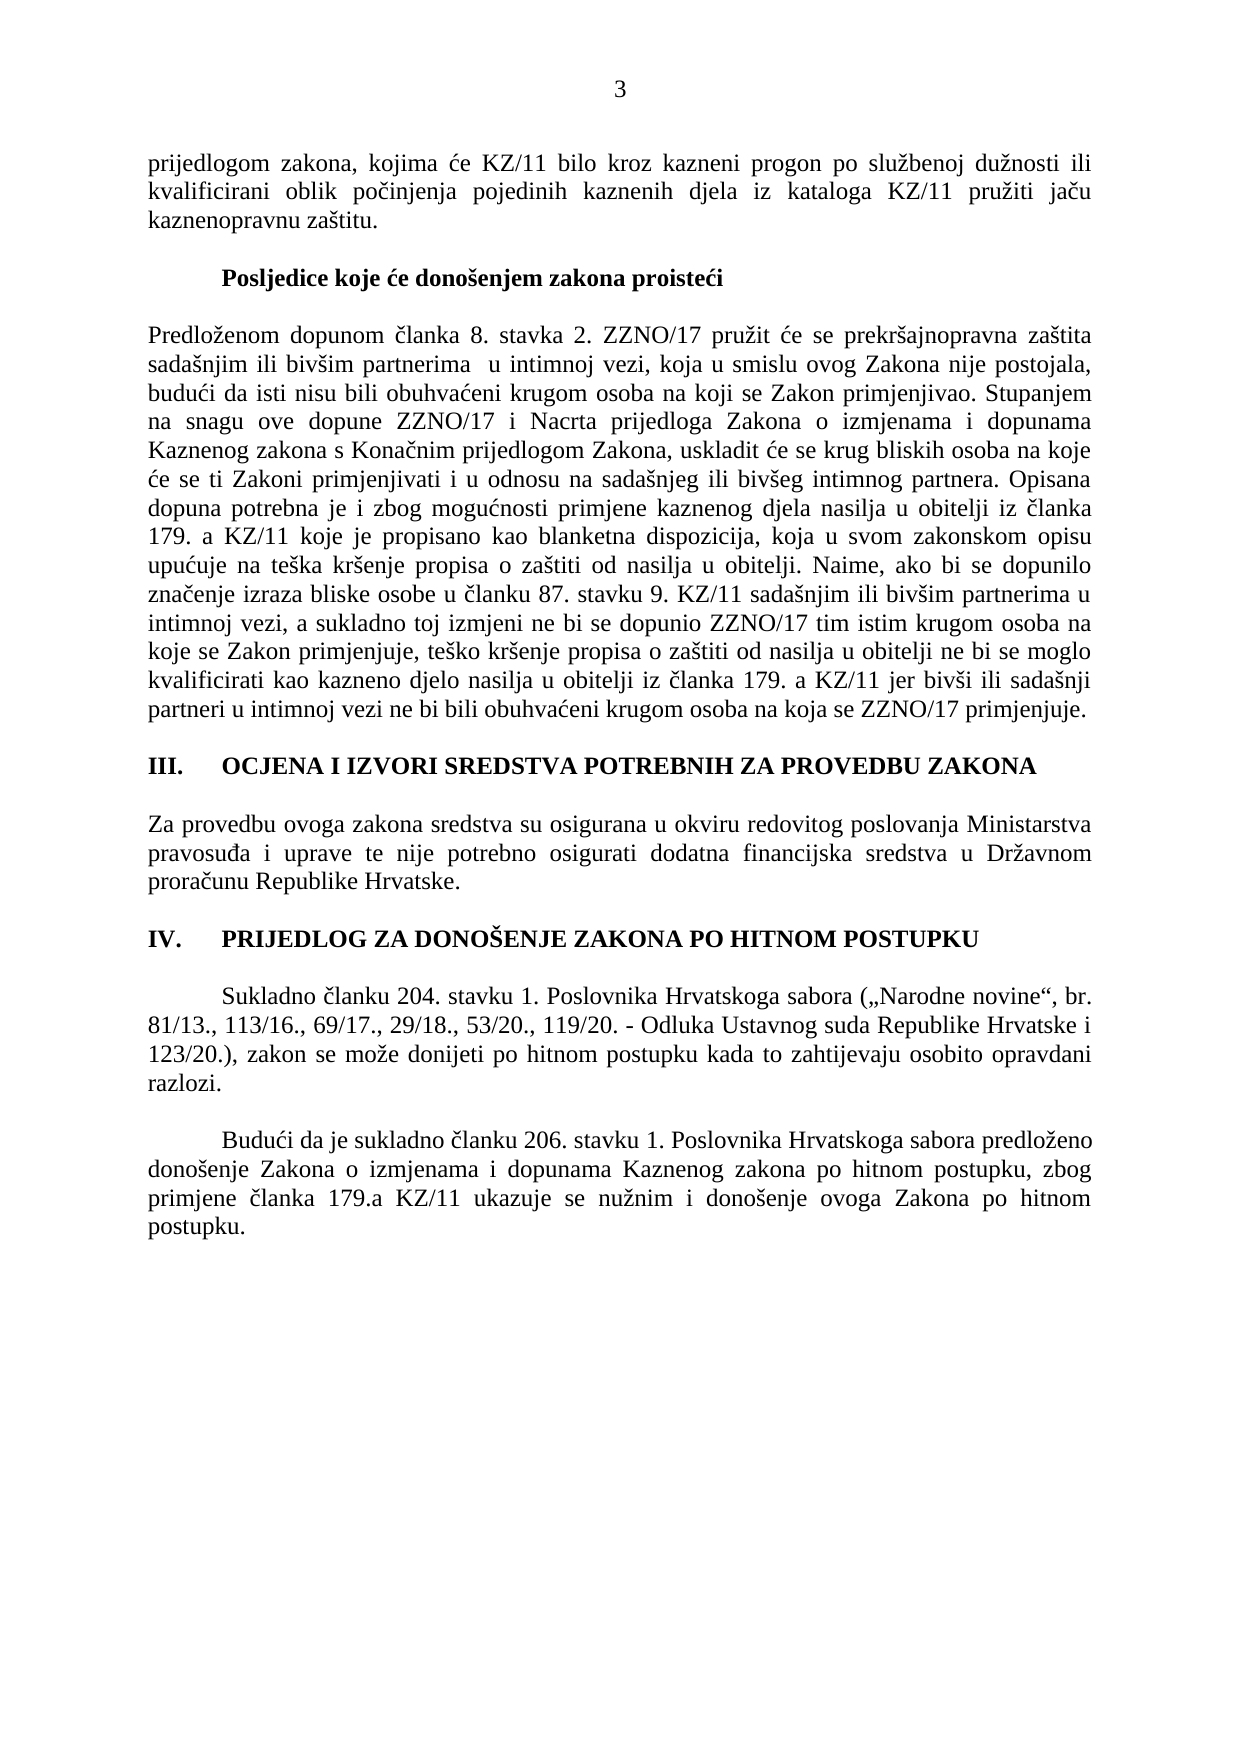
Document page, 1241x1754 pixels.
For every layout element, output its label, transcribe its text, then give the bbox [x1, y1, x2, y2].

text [148, 148, 1093, 234]
text IV. PRIJEDLOG ZA DONOŠENJE ZAKONA PO HITNOM POSTUPKU [148, 924, 1093, 953]
text Predloženom dopunom članka 8. stavka 2. ZZNO/17 pružit će se prekršajnopravna zaštita sadašnjim ili bivšim partnerima u intimnoj vezi, koja u smislu ovog Zakona nije postojala, budući da isti nisu bili obuhvaćeni krugom osoba na koji se Zakon primjenjivao. Stupanjem na snagu ove dopune ZZNO/17 i Nacrta prijedloga Zakona o izmjenama i dopunama Kaznenog zakona s Konačnim prijedlogom Zakona, uskladit će se krug bliskih osoba na koje će se ti Zakoni primjenjivati i u odnosu na sadašnjeg ili bivšeg intimnog partnera. Opisana dopuna potrebna je i zbog mogućnosti primjene kaznenog djela nasilja u obitelji iz članka 179. a KZ/11 koje je propisano kao blanketna dispozicija, koja u svom zakonskom opisu upućuje na teška kršenje propisa o zaštiti od nasilja u obitelji. Naime, ako bi se dopunilo značenje izraza bliske osobe u članku 87. stavku 9. KZ/11 sadašnjim ili bivšim partnerima u intimnoj vezi, a sukladno toj izmjeni ne bi se dopunio ZZNO/17 tim istim krugom osoba na koje se Zakon primjenjuje, teško kršenje propisa o zaštiti od nasilja u obitelji ne bi se moglo kvalificirati kao kazneno djelo nasilja u obitelji iz članka 179. a KZ/11 jer bivši ili sadašnji partneri u intimnoj vezi ne bi bili obuhvaćeni krugom osoba na koja se ZZNO/17 primjenjuje. [148, 320, 1093, 723]
text Sukladno članku 204. stavku 1. Poslovnika Hrvatskoga sabora („Narodne novine“, br. 81/13., 113/16., 69/17., 29/18., 53/20., 119/20. - Odluka Ustavnog suda Republike Hrvatske i 123/20.), zakon se može donijeti po hitnom postupku kada to zahtijevaju osobito opravdani razlozi. [148, 981, 1093, 1096]
text Za provedbu ovoga zakona sredstva su osigurana u okviru redovitog poslovanja Ministarstva pravosuđa i uprave te nije potrebno osigurati dodatna financijska sredstva u Državnom proračunu Republike Hrvatske. [148, 809, 1093, 895]
text Budući da je sukladno članku 206. stavku 1. Poslovnika Hrvatskoga sabora predloženo donošenje Zakona o izmjenama i dopunama Kaznenog zakona po hitnom postupku, zbog primjene članka 179.a KZ/11 ukazuje se nužnim i donošenje ovoga Zakona po hitnom postupku. [148, 1125, 1093, 1240]
text III. OCJENA I IZVORI SREDSTVA POTREBNIH ZA PROVEDBU ZAKONA [148, 751, 1093, 780]
text Posljedice koje će donošenjem zakona proisteći [148, 263, 1093, 291]
